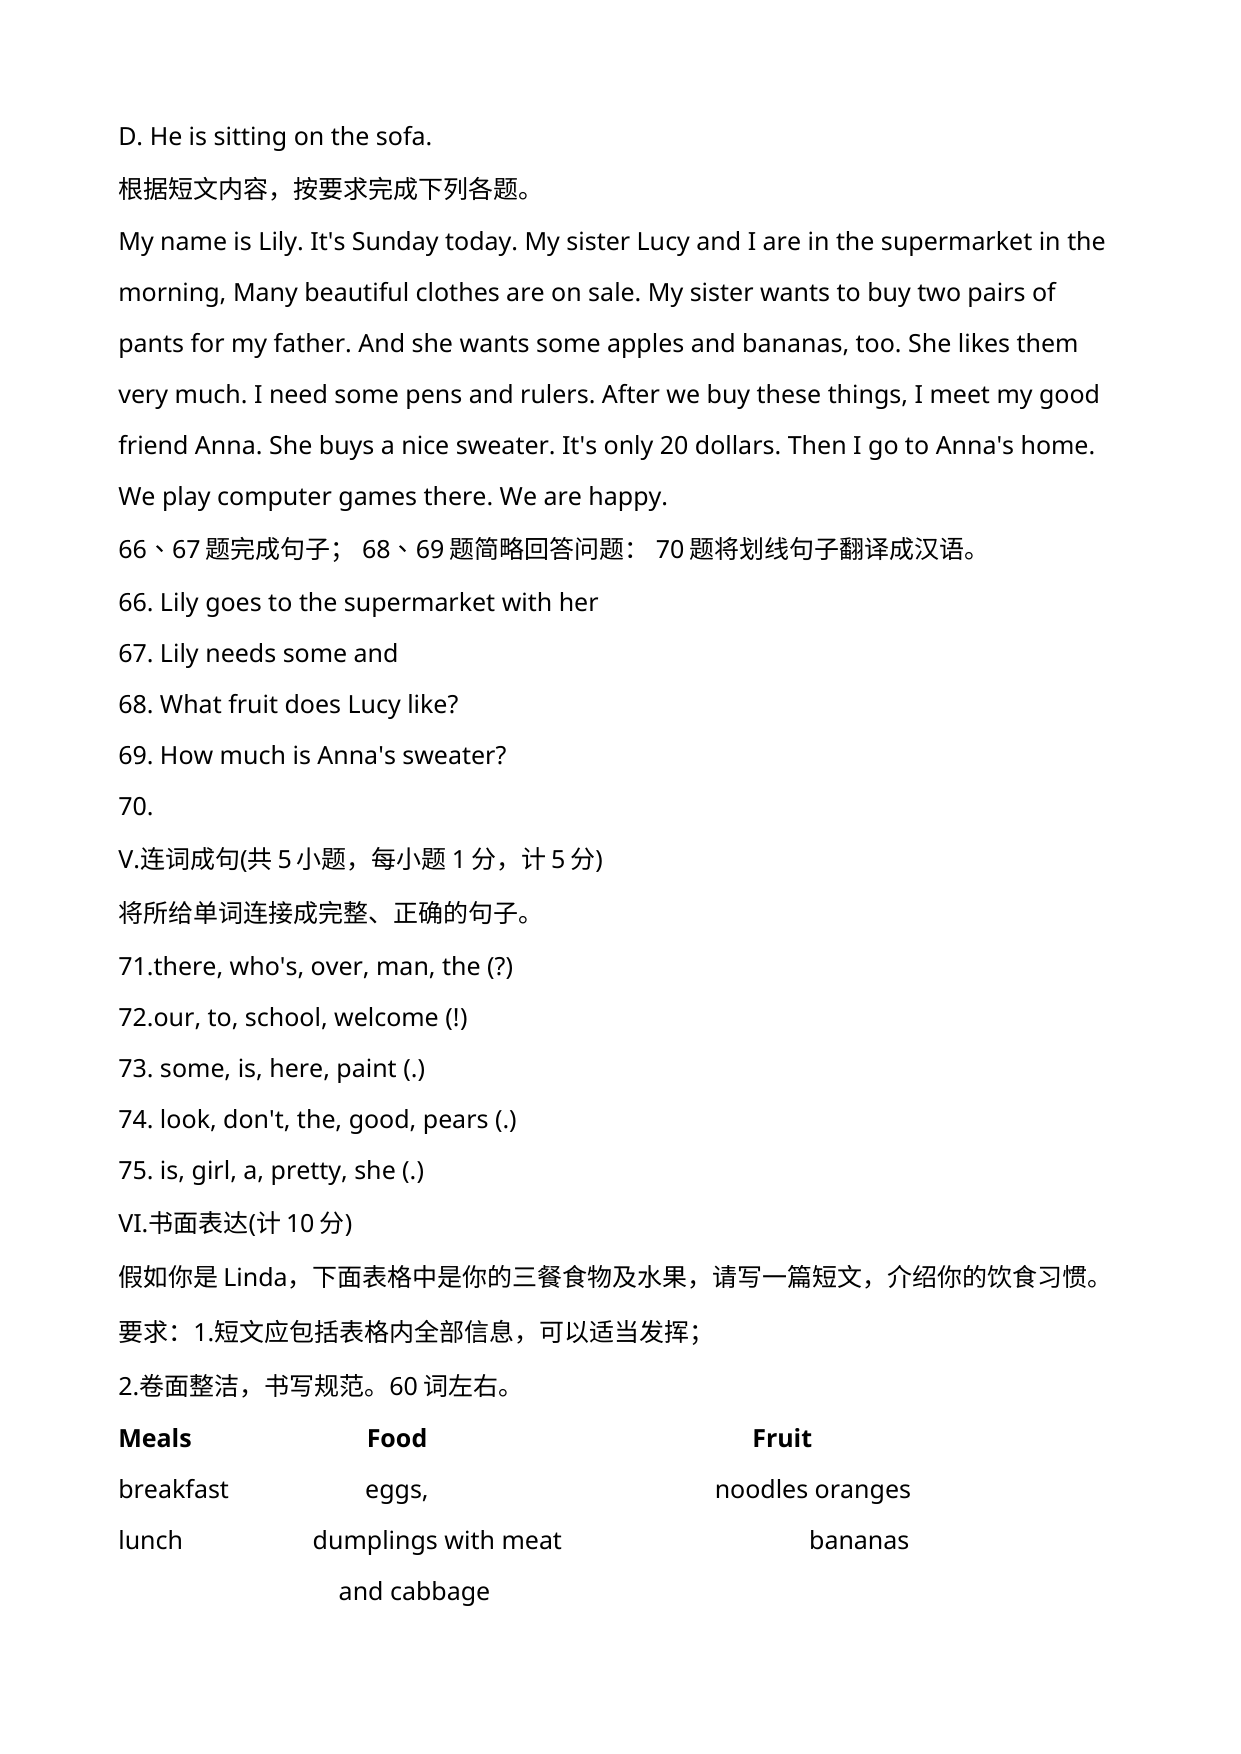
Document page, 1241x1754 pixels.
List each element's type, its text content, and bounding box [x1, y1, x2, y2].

text 74. look, don't, the, good, pears (.) [118, 1101, 1122, 1135]
text 67. Lily needs some and [118, 635, 1122, 669]
text 66. Lily goes to the supermarket with her [118, 584, 1122, 618]
text 70. [118, 788, 1122, 822]
text My name is Lily. It's Sunday today. My sister Lucy and I are in the supermarket in the morning, Many beautiful clothes are on sale. My sister wants to buy two pairs of pants for my father. And she wants some apples and bananas, too. She likes them very much. I need some pens and rulers. After we buy these things, I meet my good friend Anna. She buys a nice sweater. It's only 20 dollars. Then I go to Anna's home. We play computer games there. We are happy. [118, 223, 1122, 513]
text 假如你是Linda，下面表格中是你的三餐食物及水果，请写一篇短文，介绍你的饮食习惯。 [118, 1258, 1122, 1294]
text 根据短文内容，按要求完成下列各题。 [118, 169, 1122, 205]
text and cabbage [118, 1574, 1122, 1608]
text 66、67题完成句子； 68、69题简略回答问题： 70题将划线句子翻译成汉语。 [118, 530, 1122, 566]
text D. He is sitting on the sofa. [118, 118, 1122, 152]
text 69. How much is Anna's sweater? [118, 737, 1122, 771]
text 73. some, is, here, paint (.) [118, 1050, 1122, 1084]
text breakfast eggs, noodles oranges [118, 1472, 1122, 1506]
text 2.卷面整洁，书写规范。60词左右。 [118, 1366, 1122, 1403]
text 要求：1.短文应包括表格内全部信息，可以适当发挥； [118, 1312, 1122, 1348]
text 68. What fruit does Lucy like? [118, 686, 1122, 720]
text 75. is, girl, a, pretty, she (.) [118, 1152, 1122, 1186]
text 将所给单词连接成完整、正确的句子。 [118, 894, 1122, 930]
text Meals Food Fruit [118, 1421, 1122, 1455]
text V.连词成句(共5小题，每小题1分，计5分) [118, 839, 1122, 876]
text 72.our, to, school, welcome (!) [118, 999, 1122, 1033]
text VI.书面表达(计10分) [118, 1203, 1122, 1239]
text lunch dumplings with meat bananas [118, 1523, 1122, 1557]
text 71.there, who's, over, man, the (?) [118, 948, 1122, 982]
